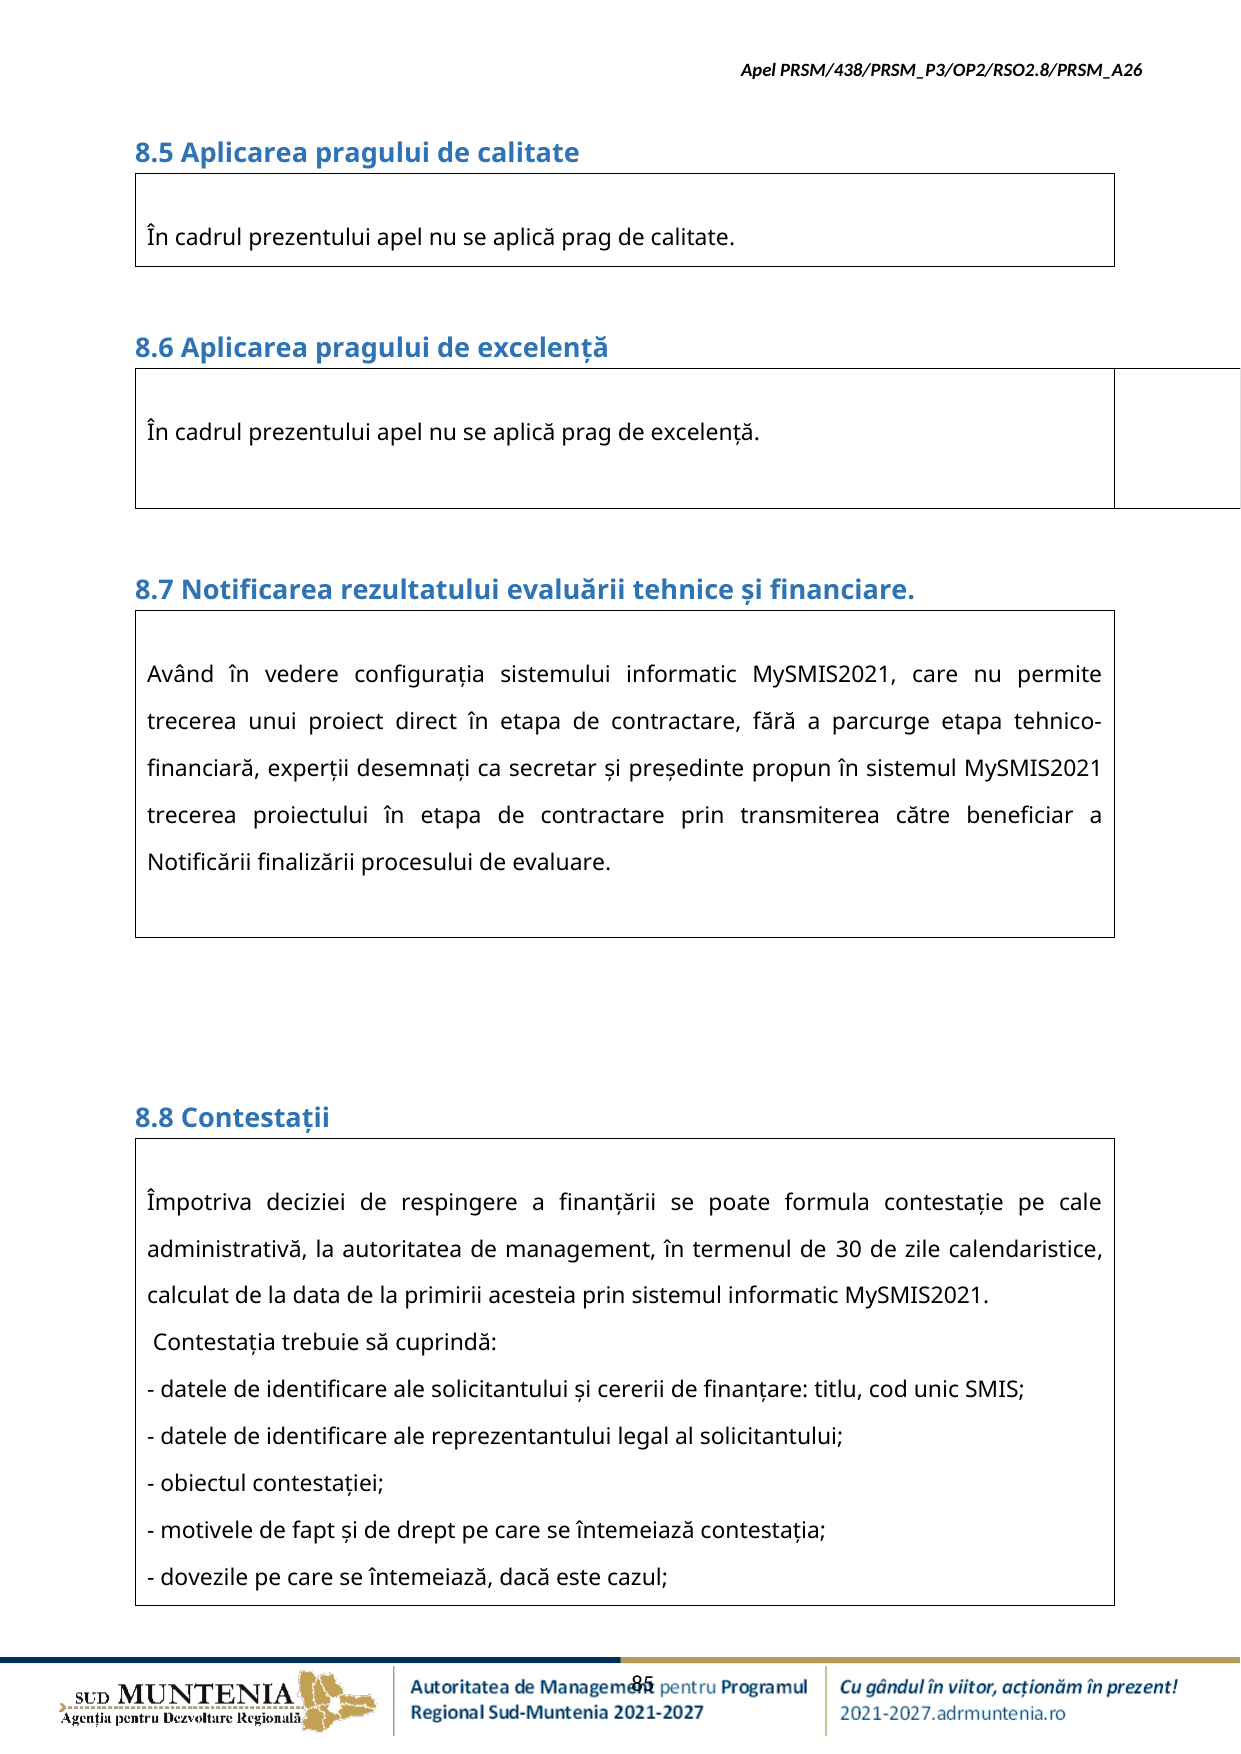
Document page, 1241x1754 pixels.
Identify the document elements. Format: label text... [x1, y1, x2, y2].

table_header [136, 1139, 1114, 1605]
picture [0, 1657, 1241, 1737]
table_header În cadrul prezentului apel nu se aplică prag de calitate. [136, 174, 1114, 266]
table_header Având în vedere configuraţia sistemului informatic MySMIS2021, care nu permite trecerea unui proiect direct în etapa de contractare, fără a parcurge etapa tehnico-financiară, experţii desemnaţi ca secretar şi preşedinte propun în sistemul MySMIS2021 trecerea proiectului în etapa de contractare prin transmiterea către beneficiar a Notificării finalizării procesului de evaluare. [136, 611, 1114, 937]
table_header În cadrul prezentului apel nu se aplică prag de excelență. [136, 369, 1114, 507]
table_header [1115, 369, 1240, 507]
subtitle 8.8 Contestații [135, 1098, 1150, 1135]
subtitle 8.5 Aplicarea pragului de calitate [135, 133, 1150, 170]
subtitle 8.6 Aplicarea pragului de excelență [135, 328, 1150, 365]
subtitle 8.7 Notificarea rezultatului evaluării tehnice și financiare. [135, 570, 1150, 607]
